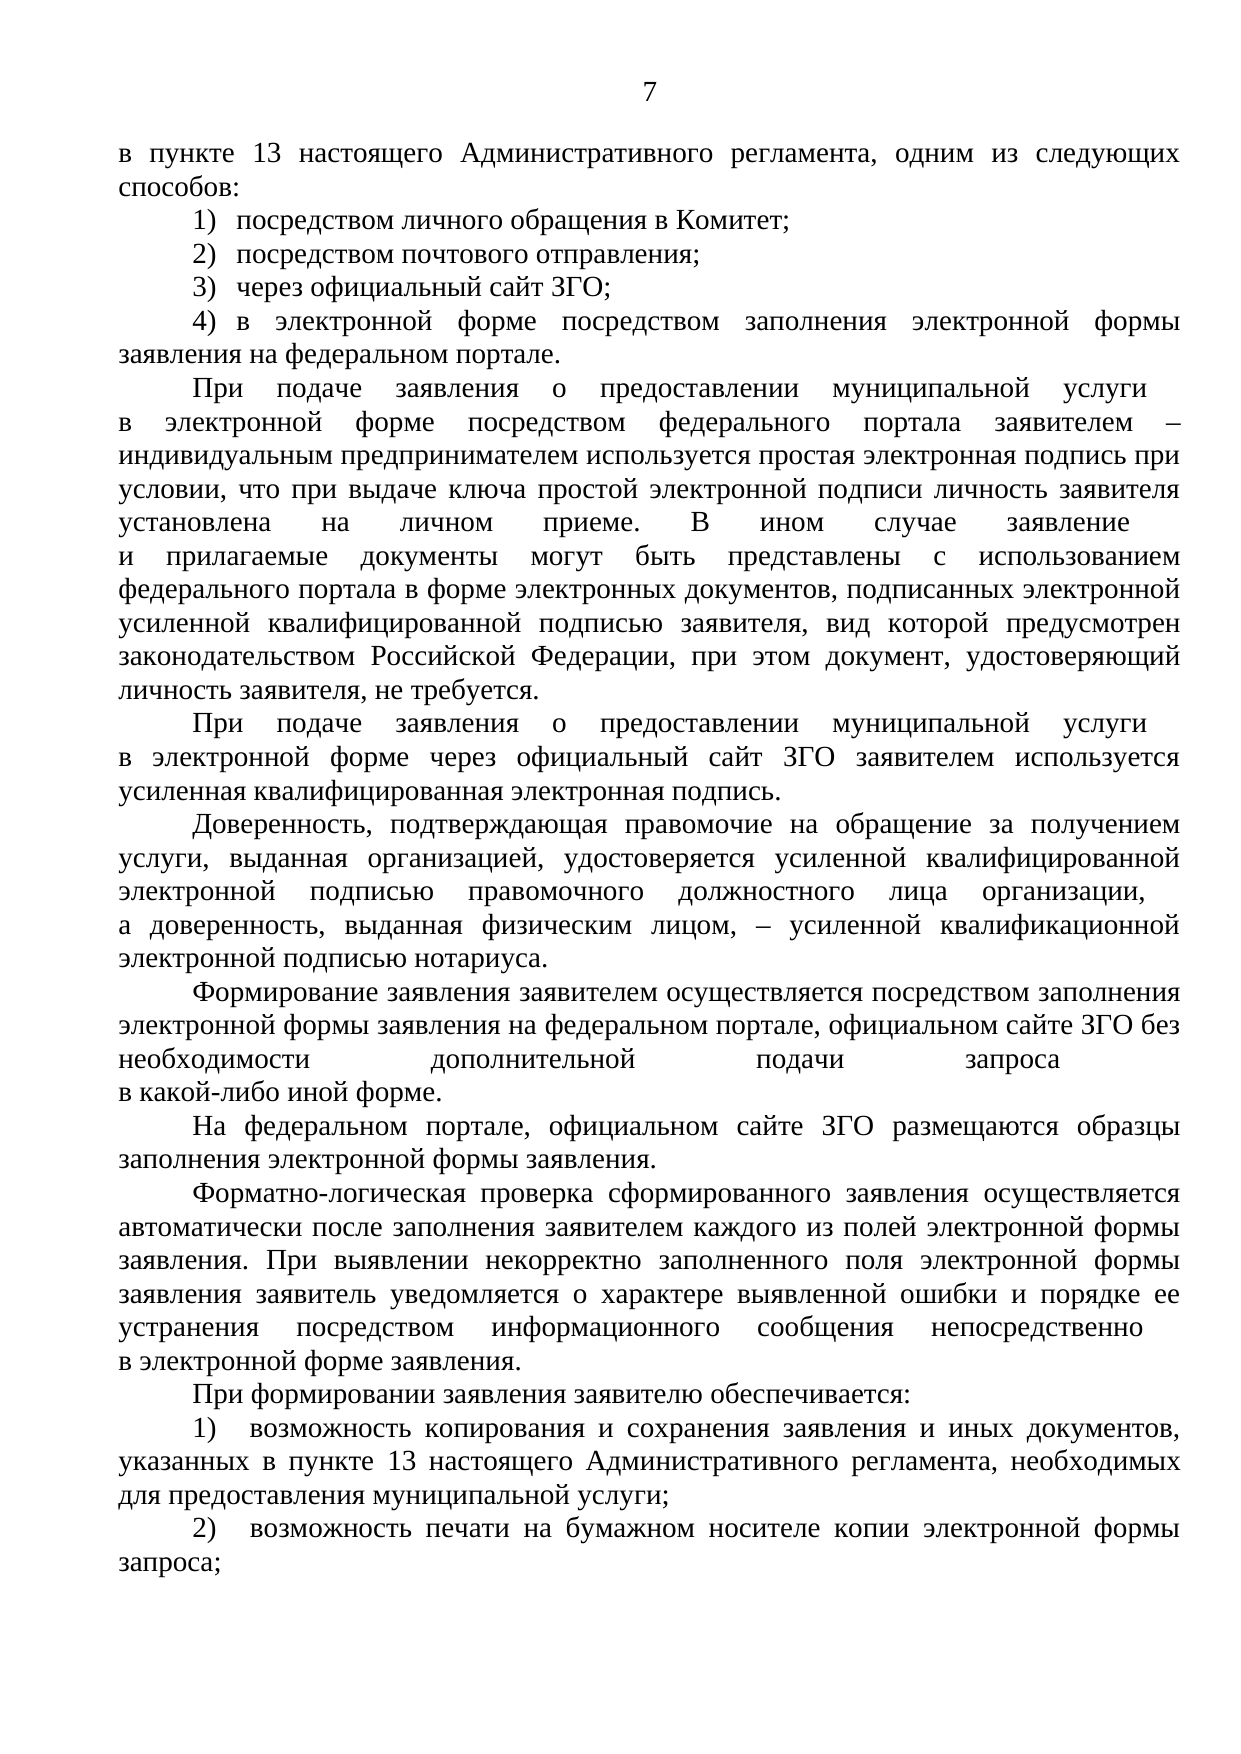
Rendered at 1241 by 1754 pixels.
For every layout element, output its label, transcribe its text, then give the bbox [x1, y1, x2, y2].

text При подаче заявления о предоставлении муниципальной услуги в электронной форме посредством федерального портала заявителем – индивидуальным предпринимателем используется простая электронная подпись при условии, что при выдаче ключа простой электронной подписи личность заявителя установлена на личном приеме. В ином случае заявление и прилагаемые документы могут быть представлены с использованием федерального портала в форме электронных документов, подписанных электронной усиленной квалифицированной подписью заявителя, вид которой предусмотрен законодательством Российской Федерации, при этом документ, удостоверяющий личность заявителя, не требуется. [118, 370, 1181, 706]
text Формирование заявления заявителем осуществляется посредством заполнения электронной формы заявления на федеральном портале, официальном сайте ЗГО без необходимости дополнительной подачи запроса в какой-либо иной форме. [118, 974, 1181, 1108]
list через официальный сайт ЗГО; [118, 269, 1181, 303]
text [118, 135, 1181, 202]
list возможность копирования и сохранения заявления и иных документов, указанных в пункте 13 настоящего Административного регламента, необходимых для предоставления муниципальной услуги; [118, 1410, 1181, 1511]
list возможность печати на бумажном носителе копии электронной формы запроса; [118, 1511, 1181, 1578]
text При формировании заявления заявителю обеспечивается: [118, 1376, 1181, 1410]
text На федеральном портале, официальном сайте ЗГО размещаются образцы заполнения электронной формы заявления. [118, 1108, 1181, 1175]
list посредством почтового отправления; [118, 236, 1181, 269]
text Доверенность, подтверждающая правомочие на обращение за получением услуги, выданная организацией, удостоверяется усиленной квалифицированной электронной подписью правомочного должностного лица организации, а доверенность, выданная физическим лицом, – усиленной квалификационной электронной подписью нотариуса. [118, 806, 1181, 974]
list посредством личного обращения в Комитет; [118, 202, 1181, 236]
text Форматно-логическая проверка сформированного заявления осуществляется автоматически после заполнения заявителем каждого из полей электронной формы заявления. При выявлении некорректно заполненного поля электронной формы заявления заявитель уведомляется о характере выявленной ошибки и порядке ее устранения посредством информационного сообщения непосредственно в электронной форме заявления. [118, 1175, 1181, 1376]
list в электронной форме посредством заполнения электронной формы заявления на федеральном портале. [118, 303, 1181, 370]
text При подаче заявления о предоставлении муниципальной услуги в электронной форме через официальный сайт ЗГО заявителем используется усиленная квалифицированная электронная подпись. [118, 706, 1181, 806]
